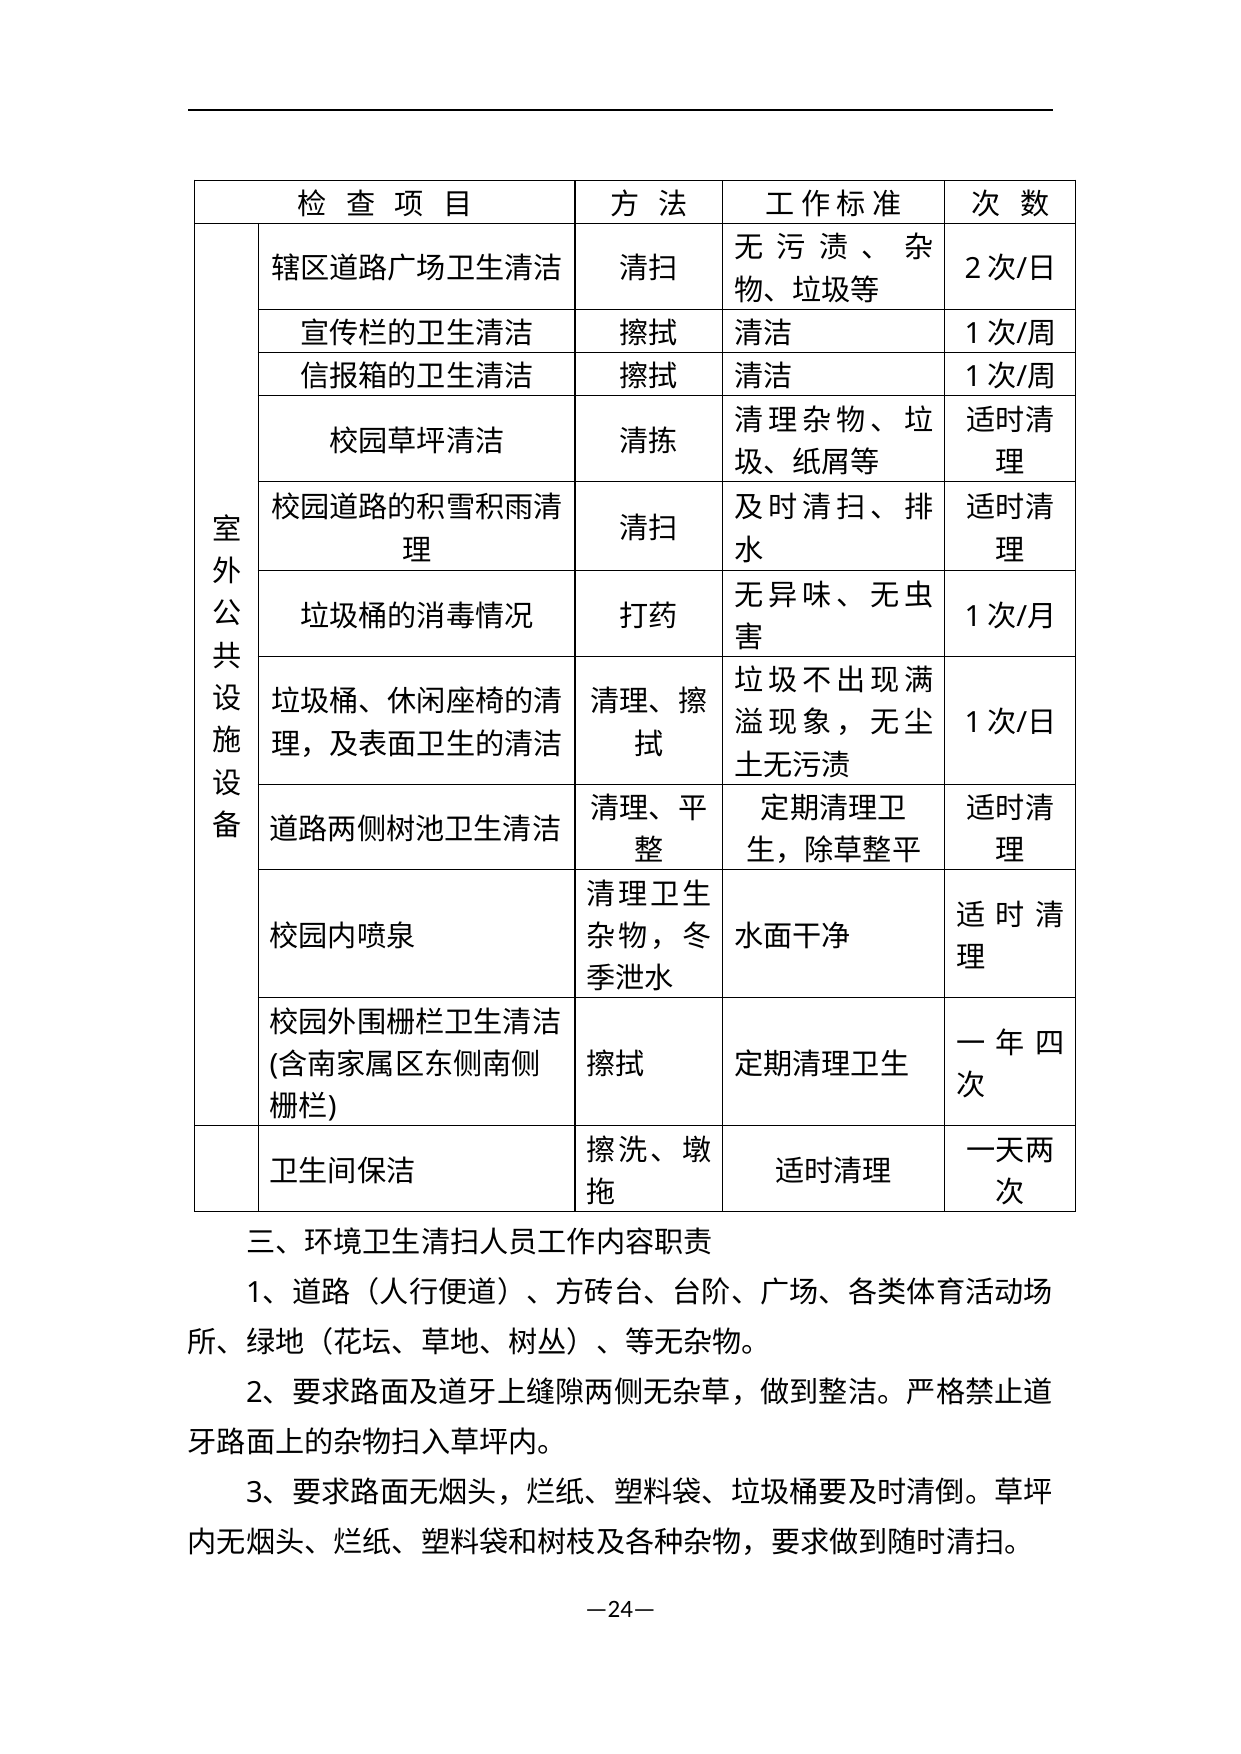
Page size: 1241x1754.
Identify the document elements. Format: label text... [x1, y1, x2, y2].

text 三、环境卫生清扫人员工作内容职责 [187, 150, 1053, 1262]
table_cell 打药 [576, 571, 722, 656]
table_cell 一天两次 [945, 1126, 1075, 1211]
table_cell 无污渍、杂物、垃圾等 [723, 224, 944, 308]
table_cell 清理卫生杂物，冬季泄水 [576, 870, 722, 997]
text 1、道路（人行便道）、方砖台、台阶、广场、各类体育活动场所、绿地（花坛、草地、树丛）、等无杂物。 [187, 1262, 1053, 1362]
table_cell 道路两侧树池卫生清洁 [259, 785, 574, 869]
table_cell 适时清理 [945, 482, 1075, 570]
table_cell 信报箱的卫生清洁 [259, 353, 574, 395]
table_cell 清扫 [576, 224, 722, 308]
table_cell 适时清理 [945, 870, 1075, 997]
table_cell 1次/周 [945, 310, 1075, 352]
table_header 检 查 项 目 [195, 181, 574, 223]
text 3、要求路面无烟头，烂纸、塑料袋、垃圾桶要及时清倒。草坪内无烟头、烂纸、塑料袋和树枝及各种杂物，要求做到随时清扫。 [187, 1462, 1053, 1562]
table_cell 1次/月 [945, 571, 1075, 656]
table_cell 垃圾桶、休闲座椅的清理，及表面卫生的清洁 [259, 657, 574, 784]
table_cell 擦拭 [576, 353, 722, 395]
table_cell 擦拭 [576, 310, 722, 352]
table_cell 适时清理 [945, 785, 1075, 869]
table_cell 清理、平整 [576, 785, 722, 869]
table_header 工 作 标 准 [723, 181, 944, 223]
table_cell 2次/日 [945, 224, 1075, 308]
table_cell 擦洗、墩拖 [576, 1126, 722, 1211]
table_cell 无异味、无虫害 [723, 571, 944, 656]
table_cell 适时清理 [723, 1126, 944, 1211]
text 2、要求路面及道牙上缝隙两侧无杂草，做到整洁。严格禁止道牙路面上的杂物扫入草坪内。 [187, 1362, 1053, 1462]
table_cell 1次/周 [945, 353, 1075, 395]
table_cell 清扫 [576, 482, 722, 570]
table_cell 及时清扫、排水 [723, 482, 944, 570]
table_cell [195, 1126, 258, 1211]
table_cell 1次/日 [945, 657, 1075, 784]
table_header 次 数 [945, 181, 1075, 223]
table_cell 清洁 [723, 353, 944, 395]
table_cell 清洁 [723, 310, 944, 352]
table_cell 校园草坪清洁 [259, 396, 574, 481]
table_cell 一年四次 [945, 998, 1075, 1125]
table_cell 定期清理卫生，除草整平 [723, 785, 944, 869]
table_cell 适时清理 [945, 396, 1075, 481]
table_cell 校园道路的积雪积雨清理 [259, 482, 574, 570]
table_header 方 法 [576, 181, 722, 223]
table_cell 校园外围栅栏卫生清洁 (含南家属区东侧南侧 栅栏) [259, 998, 574, 1125]
table_cell 垃圾不出现满溢现象，无尘土无污渍 [723, 657, 944, 784]
table_cell 垃圾桶的消毒情况 [259, 571, 574, 656]
table_cell 卫生间保洁 [259, 1126, 574, 1211]
table_cell 清拣 [576, 396, 722, 481]
table_cell 水面干净 [723, 870, 944, 997]
table_cell 定期清理卫生 [723, 998, 944, 1125]
table_cell 清理、擦拭 [576, 657, 722, 784]
table_cell 清理杂物、垃圾、纸屑等 [723, 396, 944, 481]
table_cell 宣传栏的卫生清洁 [259, 310, 574, 352]
table_cell 辖区道路广场卫生清洁 [259, 224, 574, 308]
table_cell 校园内喷泉 [259, 870, 574, 997]
table_cell 擦拭 [576, 998, 722, 1125]
table_cell 室 外 公 共 设 施 设 备 [195, 224, 258, 1125]
